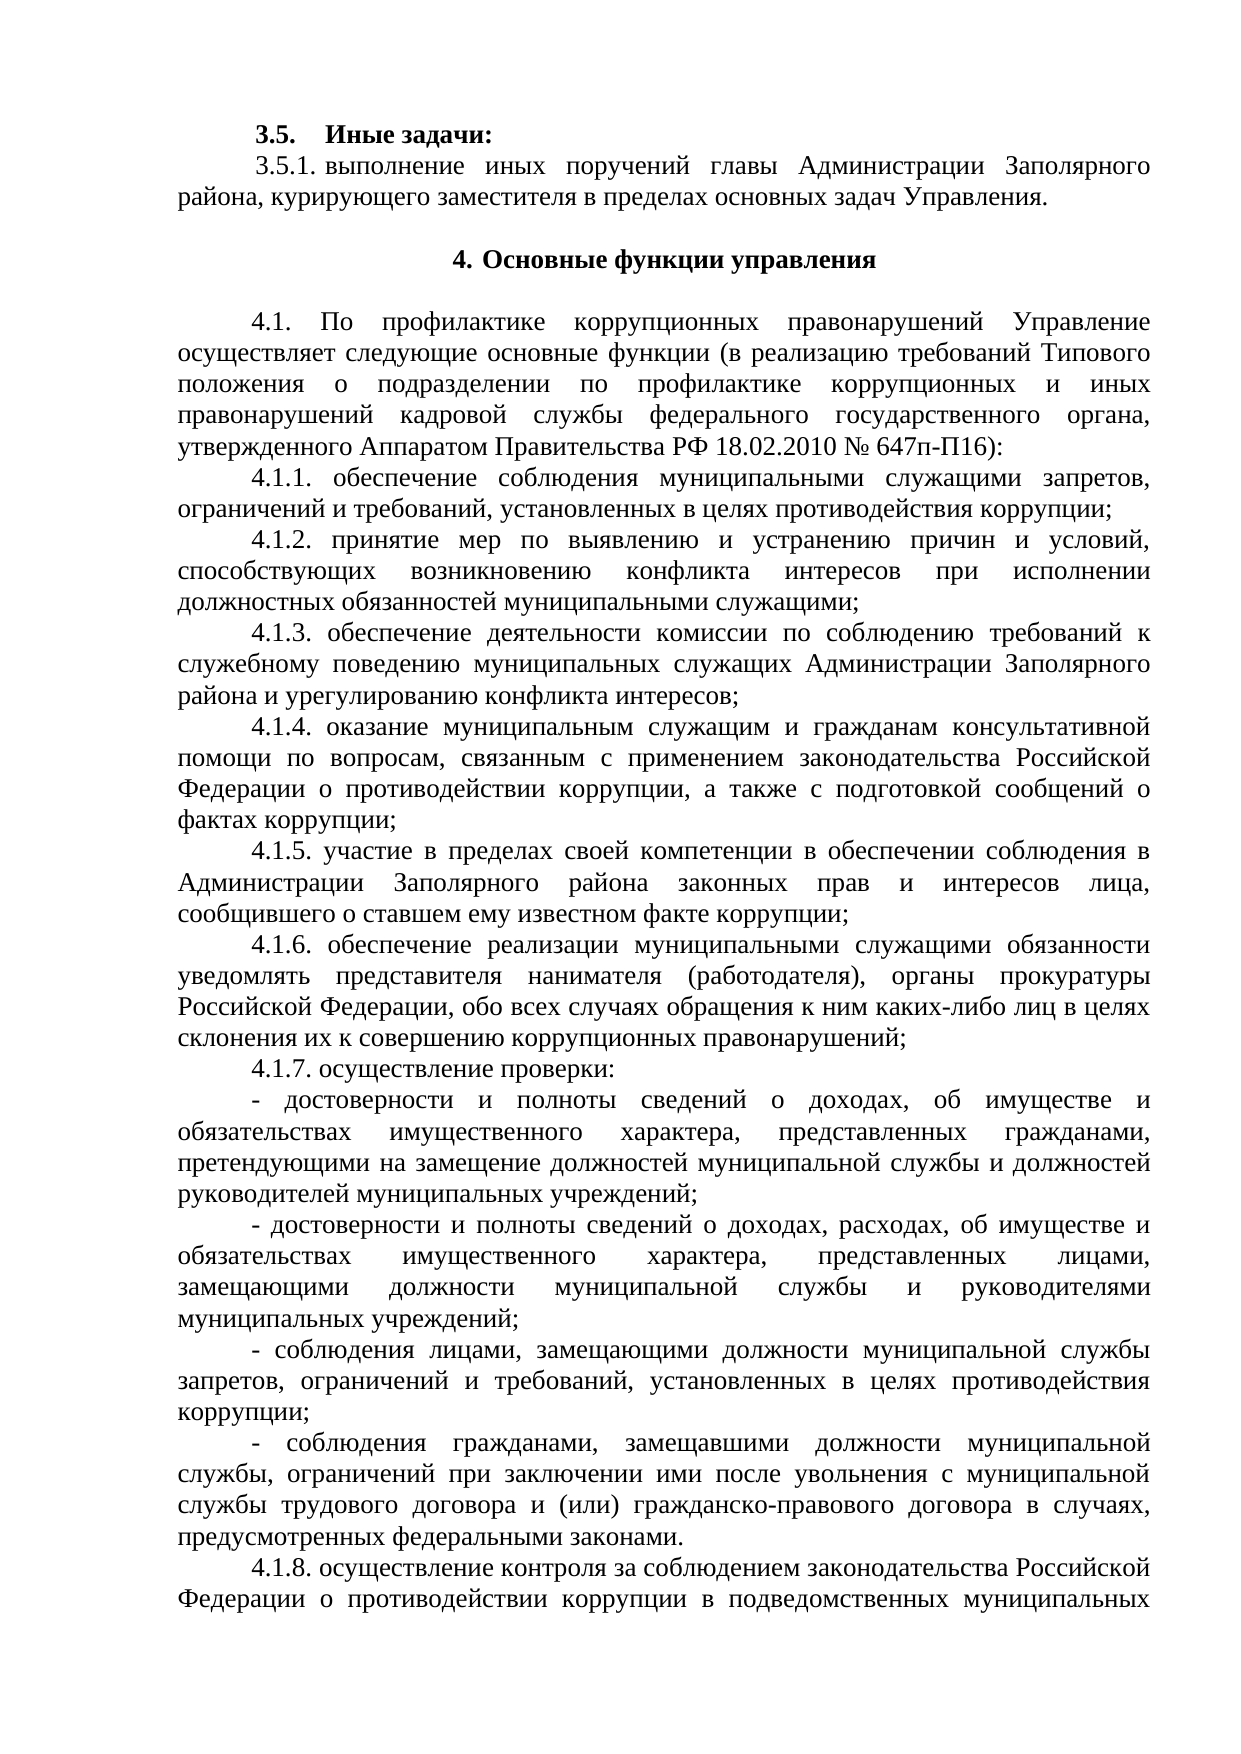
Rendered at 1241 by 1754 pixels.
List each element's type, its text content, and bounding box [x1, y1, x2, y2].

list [177, 1551, 1152, 1613]
list Основные функции управления [177, 243, 1152, 274]
text 4.1.4. оказание муниципальным служащим и гражданам консультативной помощи по вопросам, связанным с применением законодательства Российской Федерации о противодействии коррупции, а также с подготовкой сообщений о фактах коррупции; [177, 710, 1152, 834]
list - соблюдения гражданами, замещавшими должности муниципальной службы, ограничений при заключении ими после увольнения с муниципальной службы трудового договора и (или) гражданско-правового договора в случаях, предусмотренных федеральными законами. [177, 1426, 1152, 1551]
text 4.1.5. участие в пределах своей компетенции в обеспечении соблюдения в Администрации Заполярного района законных прав и интересов лица, сообщившего о ставшем ему известном факте коррупции; [177, 834, 1152, 928]
list - достоверности и полноты сведений о доходах, об имуществе и обязательствах имущественного характера, представленных гражданами, претендующими на замещение должностей муниципальной службы и должностей руководителей муниципальных учреждений; [177, 1084, 1152, 1208]
text 4.1.6. обеспечение реализации муниципальными служащими обязанности уведомлять представителя нанимателя (работодателя), органы прокуратуры Российской Федерации, обо всех случаях обращения к ним каких-либо лиц в целях склонения их к совершению коррупционных правонарушений; [177, 928, 1152, 1052]
list выполнение иных поручений главы Администрации Заполярного района, курирующего заместителя в пределах основных задач Управления. [177, 149, 1152, 212]
list - соблюдения лицами, замещающими должности муниципальной службы запретов, ограничений и требований, установленных в целях противодействия коррупции; [177, 1333, 1152, 1426]
text 4.1.1. обеспечение соблюдения муниципальными служащими запретов, ограничений и требований, установленных в целях противодействия коррупции; [177, 461, 1152, 523]
list - достоверности и полноты сведений о доходах, расходах, об имуществе и обязательствах имущественного характера, представленных лицами, замещающими должности муниципальной службы и руководителями муниципальных учреждений; [177, 1208, 1152, 1333]
list Иные задачи: [177, 118, 1152, 149]
text 4.1.3. обеспечение деятельности комиссии по соблюдению требований к служебному поведению муниципальных служащих Администрации Заполярного района и урегулированию конфликта интересов; [177, 616, 1152, 710]
text 4.1. По профилактике коррупционных правонарушений Управление осуществляет следующие основные функции (в реализацию требований Типового положения о подразделении по профилактике коррупционных и иных правонарушений кадровой службы федерального государственного органа, утвержденного Аппаратом Правительства РФ 18.02.2010 № 647п-П16): [177, 305, 1152, 461]
text 4.1.2. принятие мер по выявлению и устранению причин и условий, способствующих возникновению конфликта интересов при исполнении должностных обязанностей муниципальными служащими; [177, 523, 1152, 616]
text 4.1.7. осуществление проверки: [177, 1052, 1152, 1084]
